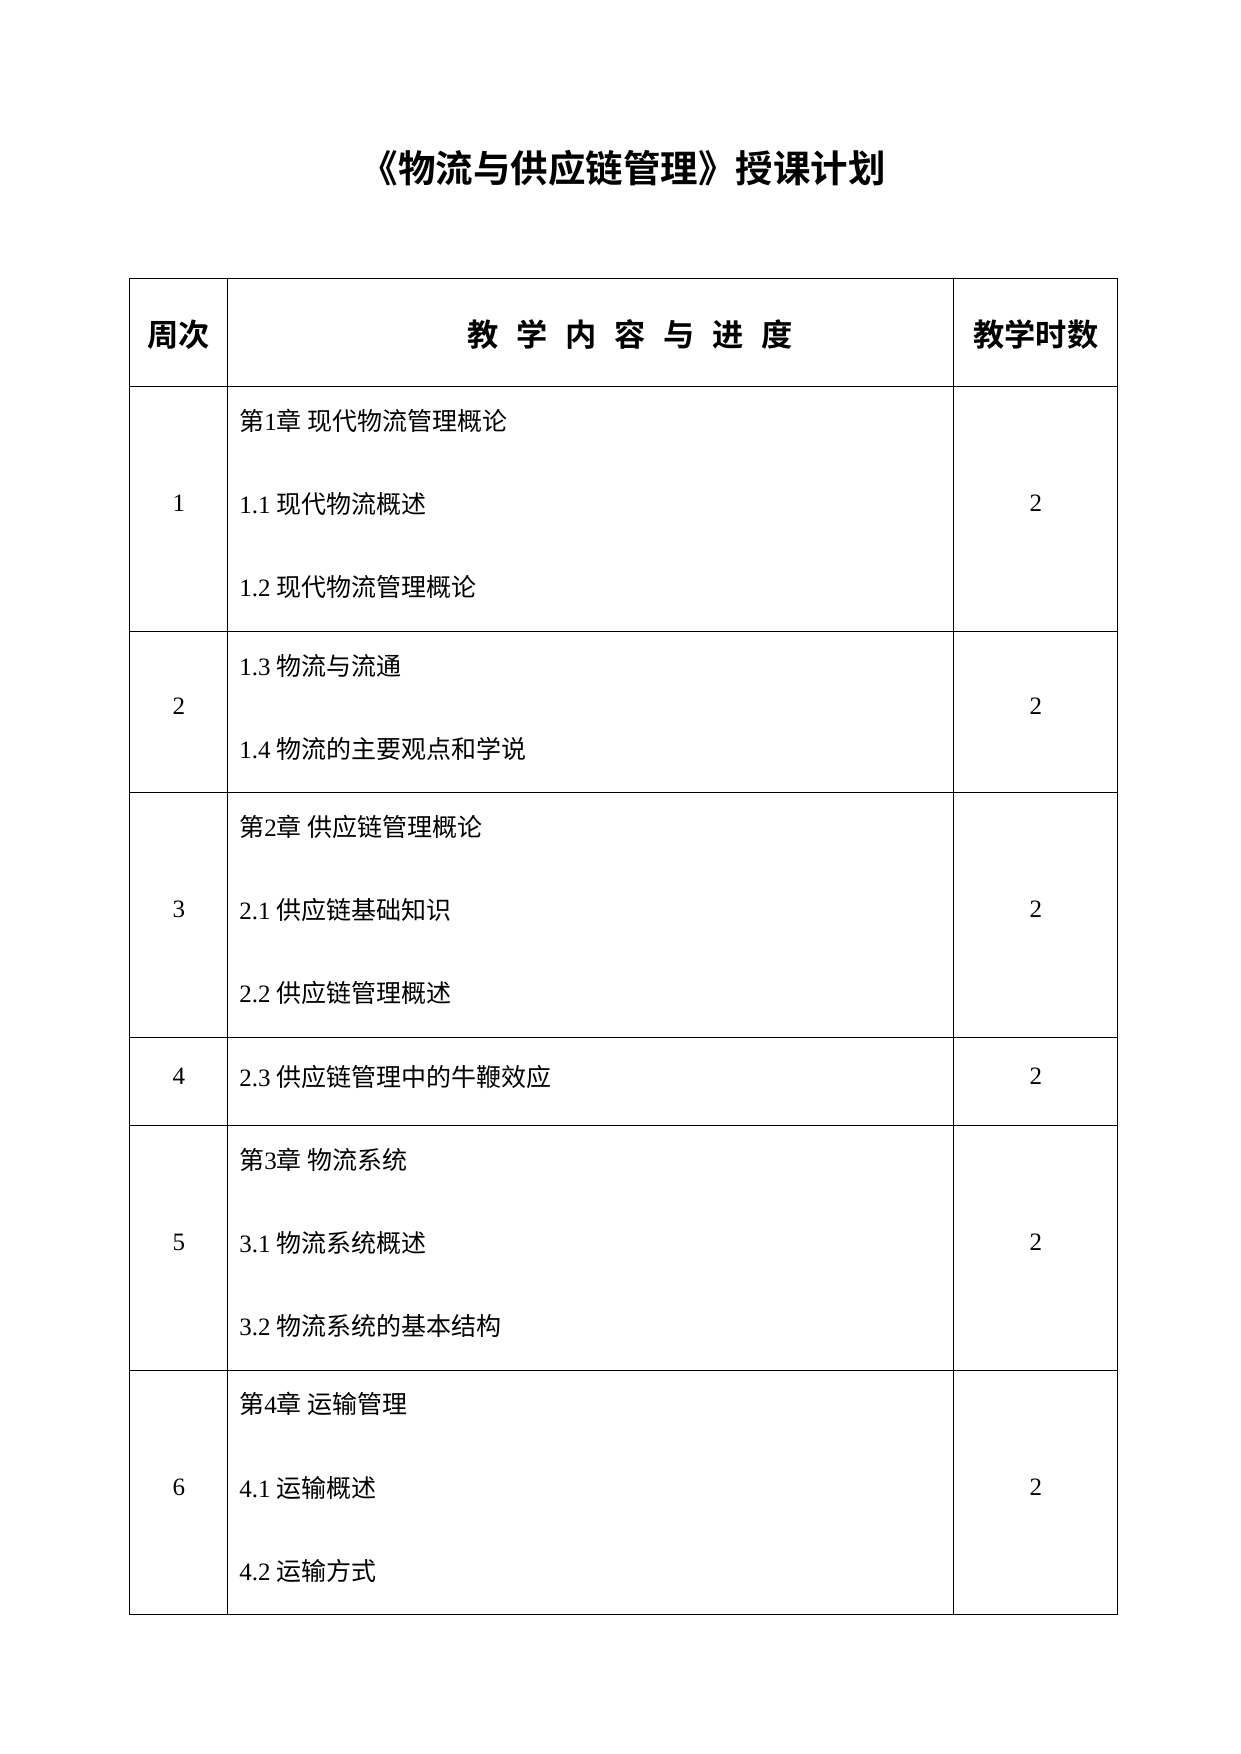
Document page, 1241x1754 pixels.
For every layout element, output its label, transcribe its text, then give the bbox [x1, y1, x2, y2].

table_cell 4 [130, 1038, 227, 1125]
table_cell 物流与流通 物流的主要观点和学说 [228, 632, 953, 792]
table_header 教学时数 [954, 279, 1117, 386]
table_cell 2 [130, 632, 227, 792]
table_cell 2 [954, 1038, 1117, 1125]
table_cell 物流系统 3.1 物流系统概述 3.2 物流系统的基本结构 [228, 1126, 953, 1369]
text 《物流与供应链管理》授课计划 [124, 134, 1122, 199]
table_cell 1 [130, 387, 227, 631]
table_cell 现代物流管理概论 现代物流概述 现代物流管理概论 [228, 387, 953, 631]
table_cell 供应链管理概论 2.1 供应链基础知识 2.2 供应链管理概述 [228, 793, 953, 1037]
table_cell 2 [954, 1371, 1117, 1614]
table_cell 6 [130, 1371, 227, 1614]
table_cell 运输管理 4.1 运输概述 4.2 运输方式 [228, 1371, 953, 1614]
table_cell 2 [954, 387, 1117, 631]
table_cell 3 [130, 793, 227, 1037]
table_cell 2 [954, 793, 1117, 1037]
table_cell 2.3 供应链管理中的牛鞭效应 [228, 1038, 953, 1125]
table_cell 5 [130, 1126, 227, 1369]
table_header 周次 [130, 279, 227, 386]
table_cell 2 [954, 632, 1117, 792]
table_cell 2 [954, 1126, 1117, 1369]
table_header 教学内容与进度 [228, 279, 953, 386]
